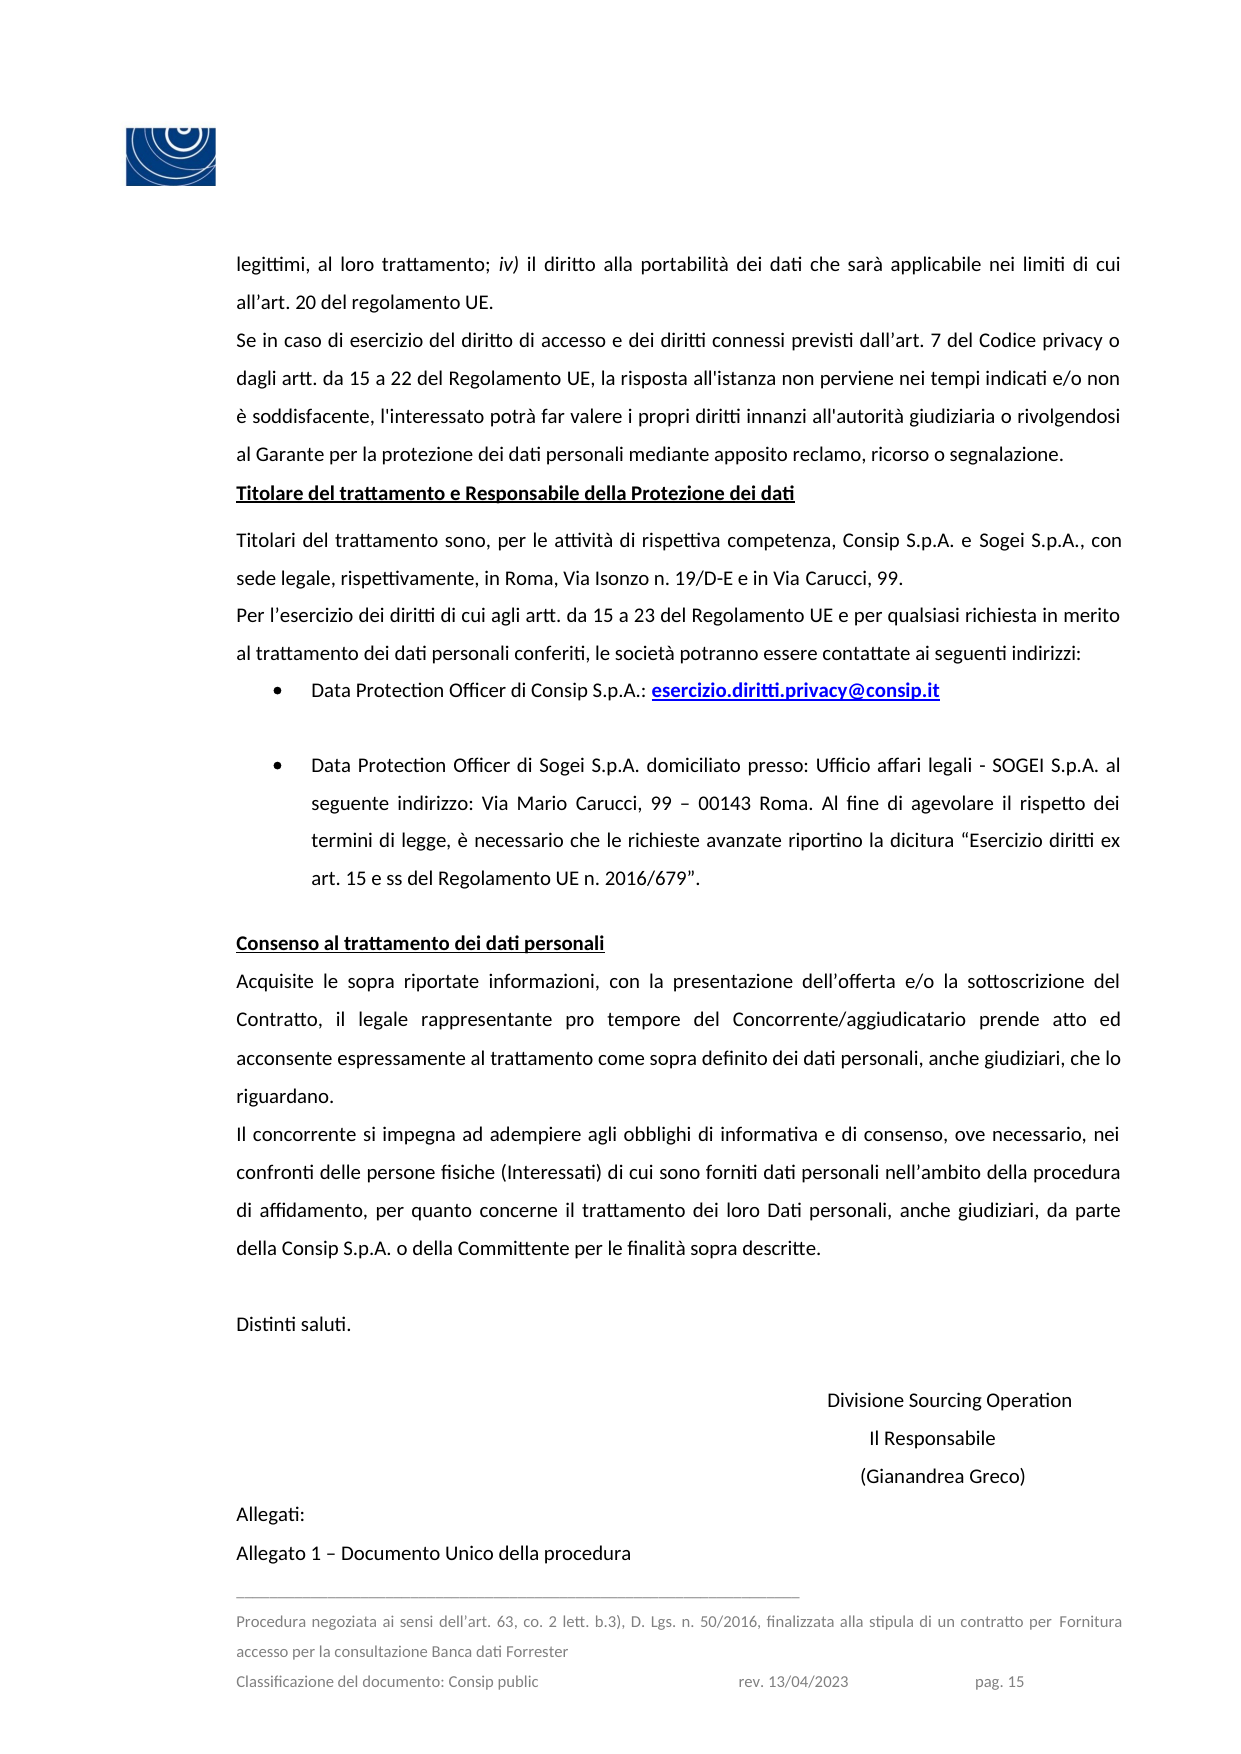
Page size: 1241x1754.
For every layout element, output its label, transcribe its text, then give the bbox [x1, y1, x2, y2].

list Data Protection Officer di Consip S.p.A.: esercizio.diritti.privacy@consip.it [274, 668, 1122, 705]
text Titolare del trattamento e Responsabile della Protezione dei dati [236, 480, 1122, 505]
picture [0, 0, 216, 185]
text Acquisite le sopra riportate informazioni, con la presentazione dell’offerta e/o la sottoscrizione del Contratto, il legale rappresentante pro tempore del Concorrente/aggiudicatario prende atto ed acconsente espressamente al trattamento come sopra definito dei dati personali, anche giudiziari, che lo riguardano. [236, 968, 1122, 1108]
text Distinti saluti. [236, 1311, 1122, 1336]
text Titolari del trattamento sono, per le attività di rispettiva competenza, Consip S.p.A. e Sogei S.p.A., con sede legale, rispettivamente, in Roma, Via Isonzo n. 19/D-E e in Via Carucci, 99. [236, 518, 1122, 593]
text Per l’esercizio dei diritti di cui agli artt. da 15 a 23 del Regolamento UE e per qualsiasi richiesta in merito al trattamento dei dati personali conferiti, le società potranno essere contattate ai seguenti indirizzi: [236, 593, 1122, 668]
text Allegato 1 – Documento Unico della procedura [236, 1540, 1122, 1565]
text Se in caso di esercizio del diritto di accesso e dei diritti connessi previsti dall’art. 7 del Codice privacy o dagli artt. da 15 a 22 del Regolamento UE, la risposta all'istanza non perviene nei tempi indicati e/o non è soddisfacente, l'interessato potrà far valere i propri diritti innanzi all'autorità giudiziaria o rivolgendosi al Garante per la protezione dei dati personali mediante apposito reclamo, ricorso o segnalazione. [236, 327, 1122, 467]
text (Gianandrea Greco) [236, 1463, 1122, 1489]
list Data Protection Officer di Sogei S.p.A. domiciliato presso: Ufficio affari legali - SOGEI S.p.A. al seguente indirizzo: Via Mario Carucci, 99 – 00143 Roma. Al fine di agevolare il rispetto dei termini di legge, è necessario che le richieste avanzate riportino la dicitura “Esercizio diritti ex art. 15 e ss del Regolamento UE n. 2016/679”. [274, 743, 1122, 893]
text Il concorrente si impegna ad adempiere agli obblighi di informativa e di consenso, ove necessario, nei confronti delle persone fisiche (Interessati) di cui sono forniti dati personali nell’ambito della procedura di affidamento, per quanto concerne il trattamento dei loro Dati personali, anche giudiziari, da parte della Consip S.p.A. o della Committente per le finalità sopra descritte. [236, 1121, 1122, 1261]
text Consenso al trattamento dei dati personali [236, 930, 1122, 956]
text Il Responsabile [236, 1425, 1122, 1451]
text Divisione Sourcing Operation [236, 1387, 1122, 1413]
text Allegati: [236, 1502, 1122, 1527]
